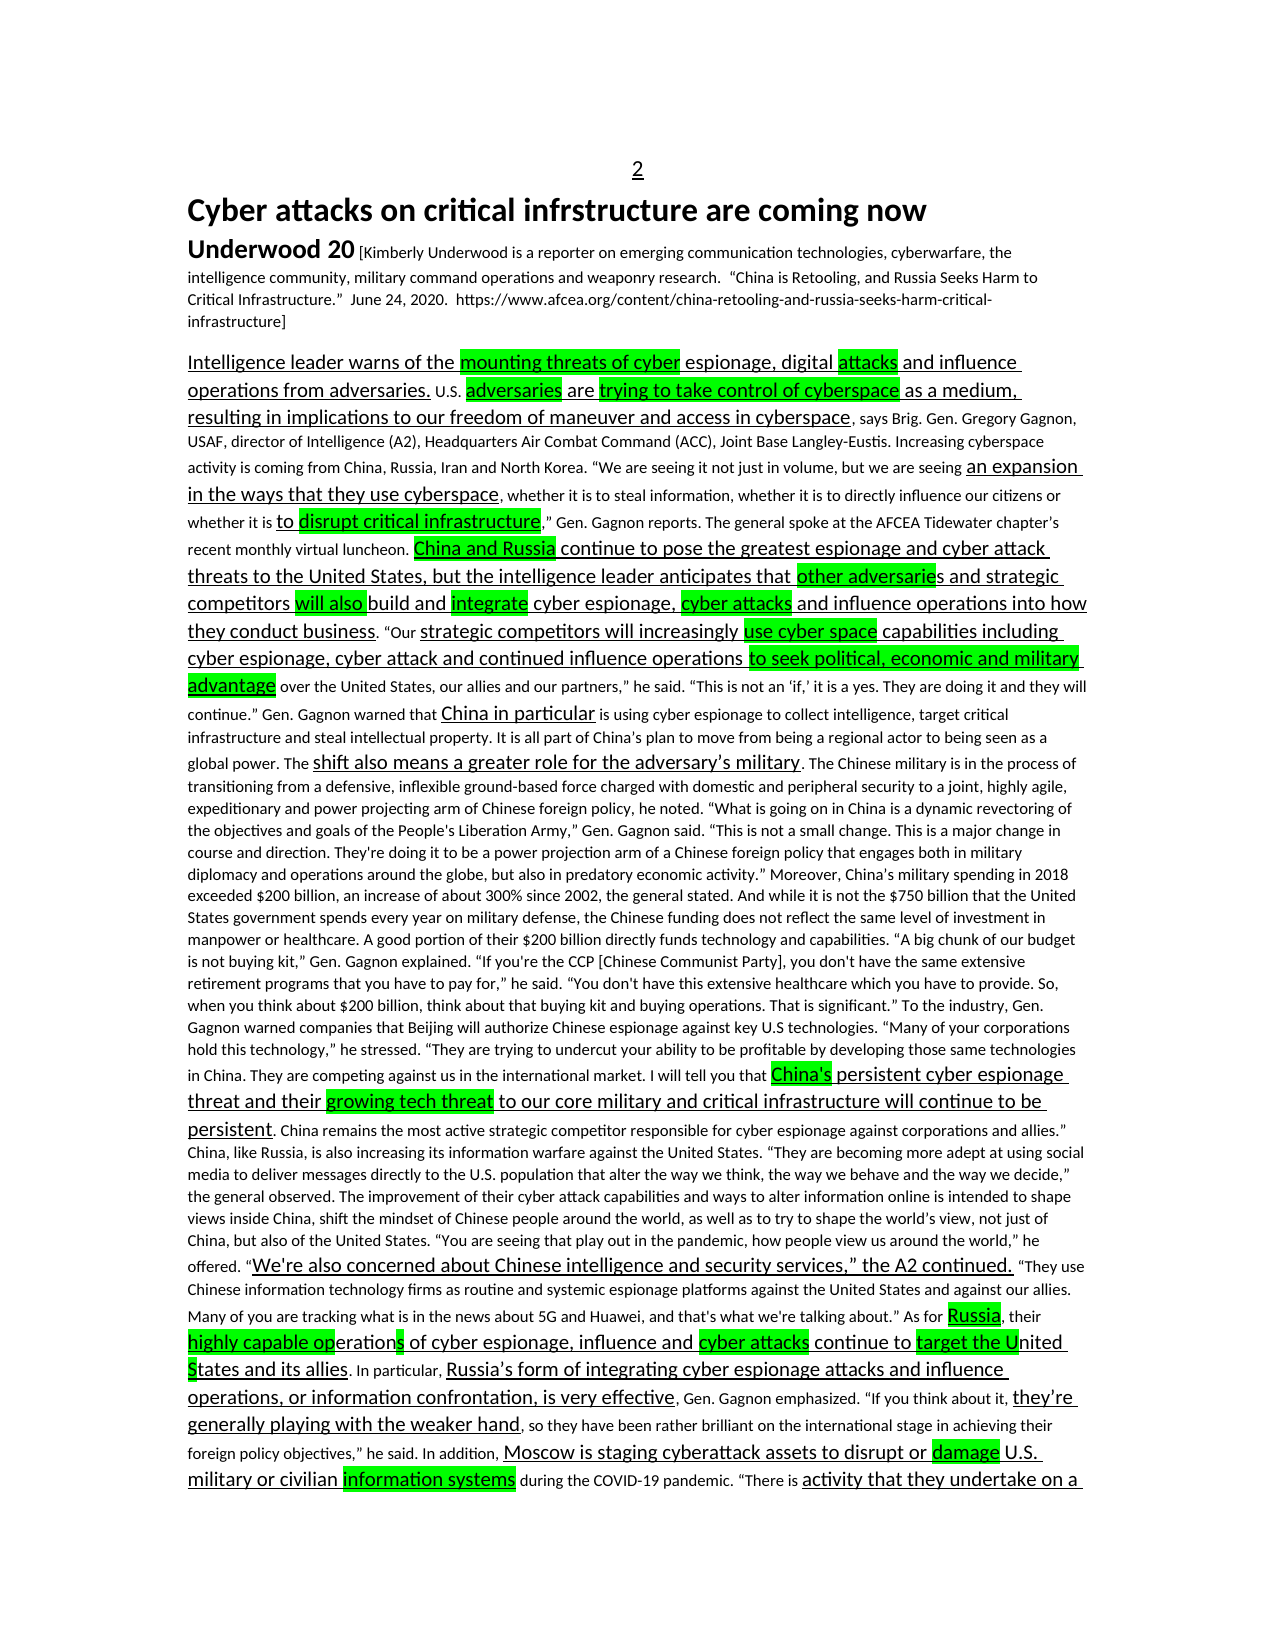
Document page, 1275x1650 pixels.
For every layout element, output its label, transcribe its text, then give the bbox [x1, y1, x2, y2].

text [187, 613, 1087, 1492]
subtitle Cyber attacks on critical infrstructure are coming now [187, 188, 1087, 229]
subtitle 2 [187, 154, 1087, 182]
text Underwood 20 [Kimberly Underwood is a reporter on emerging communication technologies, cyberwarfare, the intelligence community, military command operations and weaponry research. “China is Retooling, and Russia Seeks Harm to Critical Infrastructure.” June 24, 2020. https://www.afcea.org/content/china-retooling-and-russia-seeks-harm-critical-infrastructure] [187, 232, 1087, 331]
